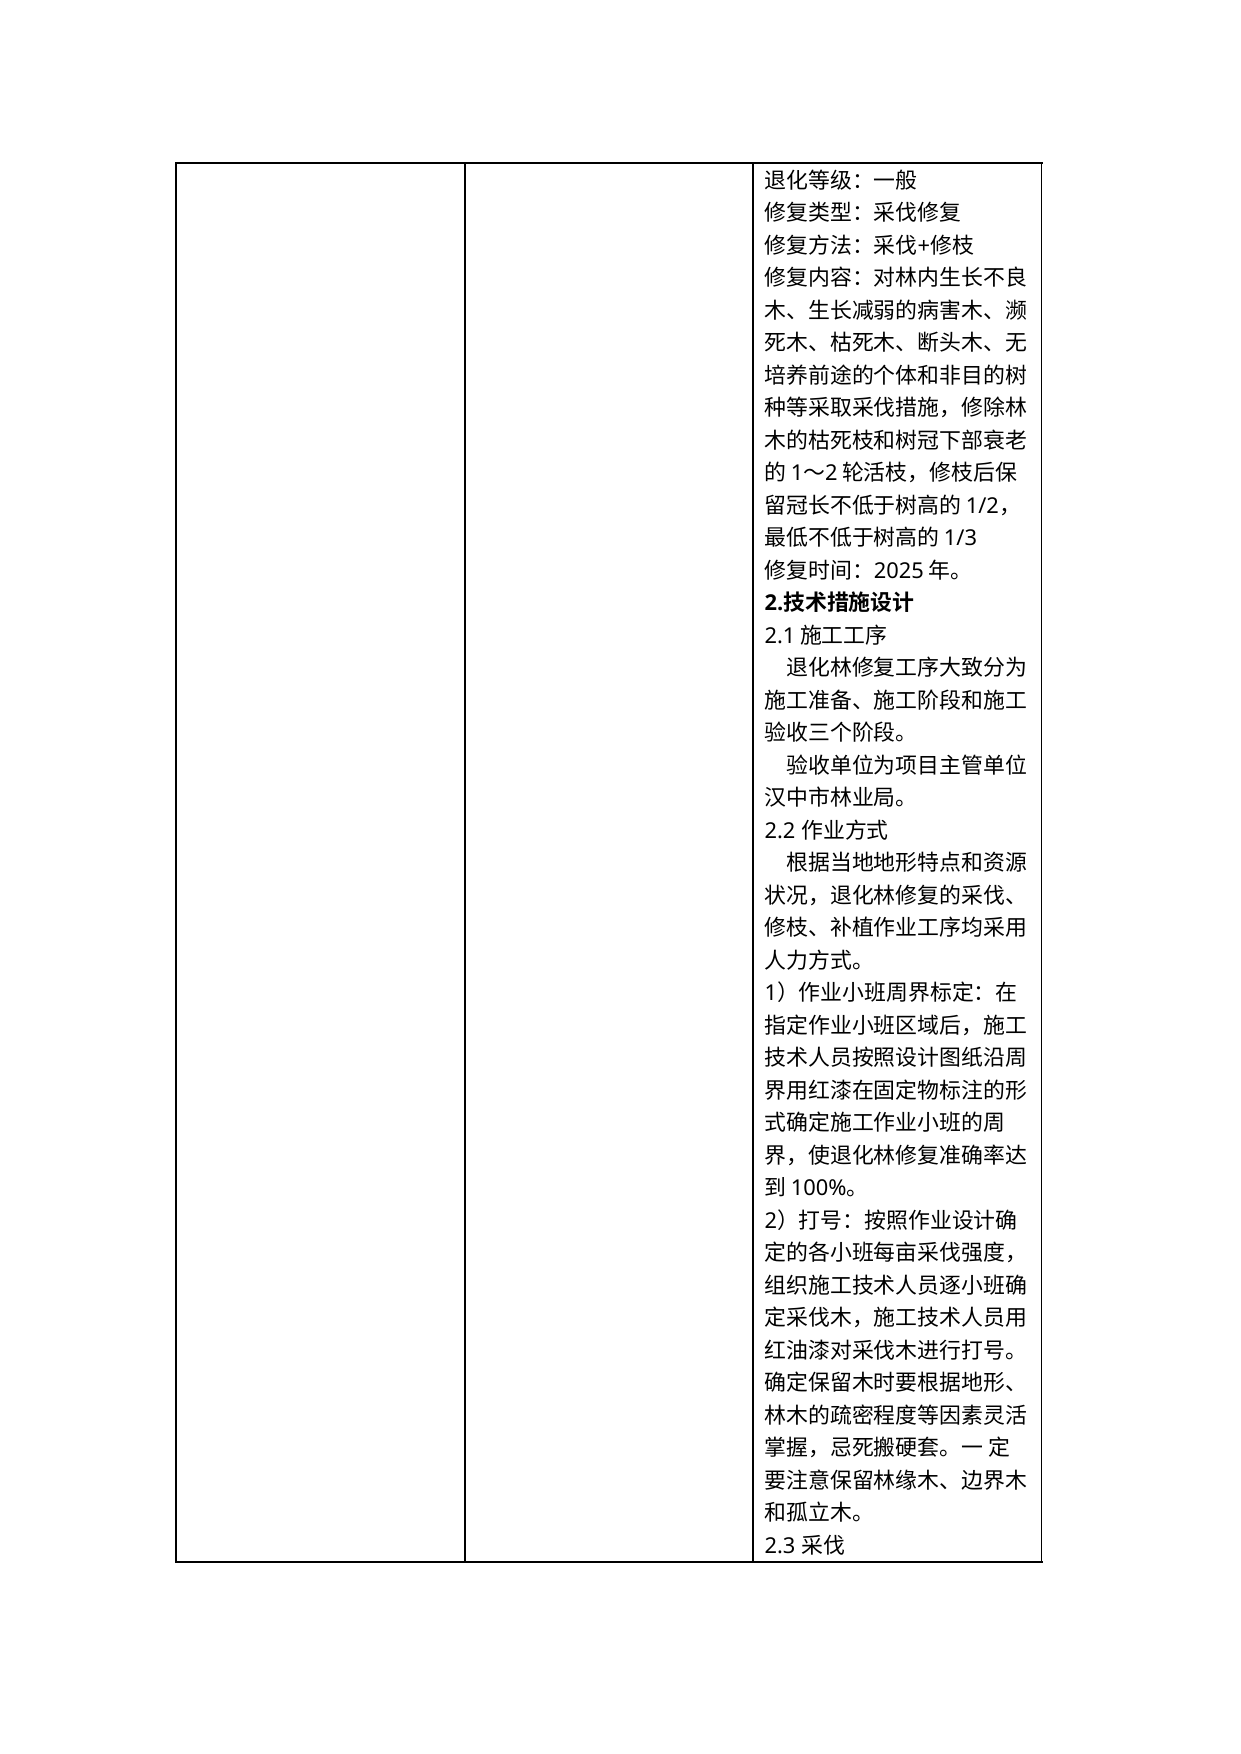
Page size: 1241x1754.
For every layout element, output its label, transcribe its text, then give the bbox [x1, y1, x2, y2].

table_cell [754, 164, 1041, 1561]
table_cell [466, 164, 752, 1561]
table_cell 1 [177, 164, 464, 1561]
